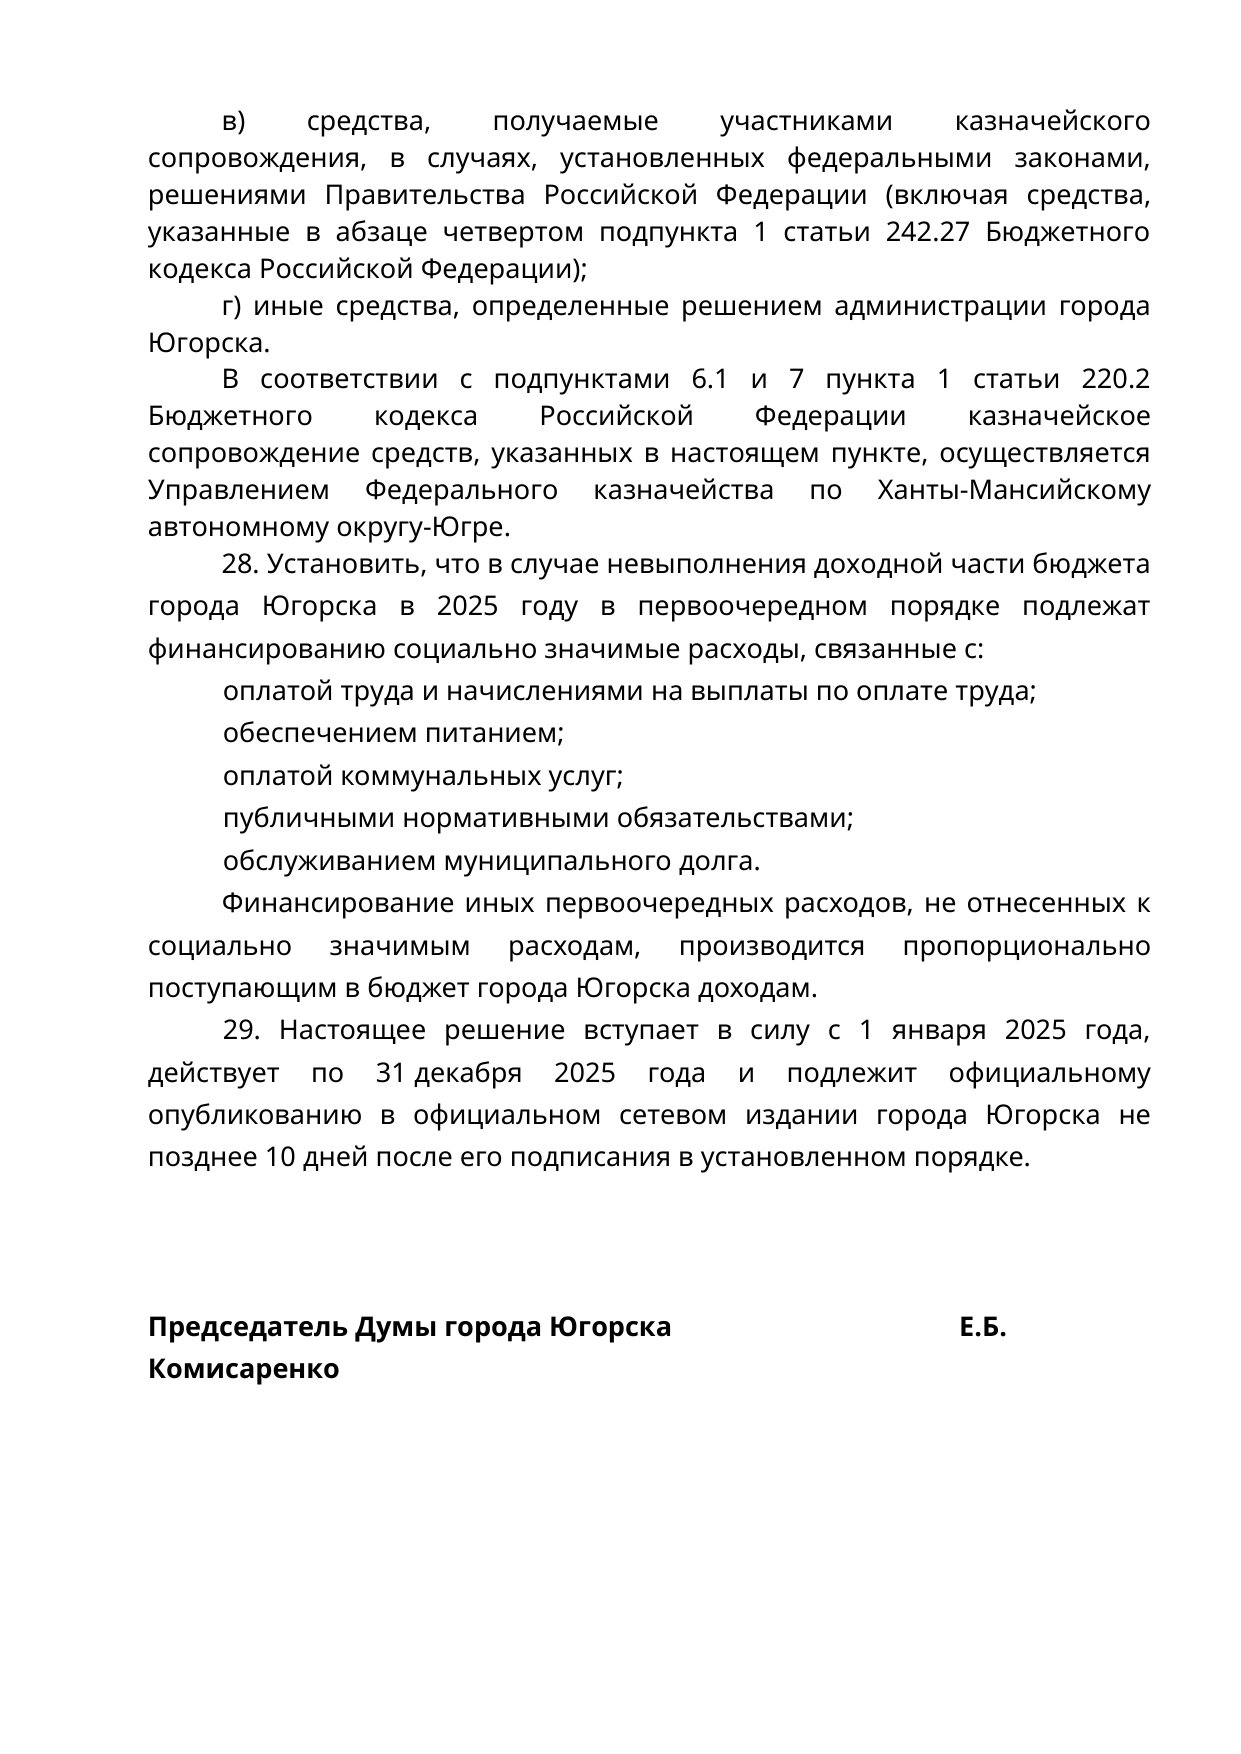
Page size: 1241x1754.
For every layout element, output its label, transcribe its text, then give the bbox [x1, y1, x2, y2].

text оплатой труда и начислениями на выплаты по оплате труда; [148, 672, 1152, 708]
text обслуживанием муниципального долга. [148, 841, 1152, 878]
text обеспечением питанием; [148, 714, 1152, 751]
text В соответствии с подпунктами 6.1 и 7 пункта 1 статьи 220.2 Бюджетного кодекса Российской Федерации казначейское сопровождение средств, указанных в настоящем пункте, осуществляется Управлением Федерального казначейства по Ханты-Мансийскому автономному округу-Югре. [148, 360, 1152, 544]
text оплатой коммунальных услуг; [148, 756, 1152, 793]
text в) средства, получаемые участниками казначейского сопровождения, в случаях, установленных федеральными законами, решениями Правительства Российской Федерации (включая средства, указанные в абзаце четвертом подпункта 1 статьи 242.27 Бюджетного кодекса Российской Федерации); [148, 102, 1152, 286]
text публичными нормативными обязательствами; [148, 799, 1152, 836]
text 29. Настоящее решение вступает в силу с 1 января 2025 года, действует по 31 декабря 2025 года и подлежит официальному опубликованию в официальном сетевом издании города Югорска не позднее 10 дней после его подписания в установленном порядке. [148, 1011, 1152, 1175]
text г) иные средства, определенные решением администрации города Югорска. [148, 286, 1152, 360]
text 28. Установить, что в случае невыполнения доходной части бюджета города Югорска в 2025 году в первоочередном порядке подлежат финансированию социально значимые расходы, связанные с: [148, 544, 1152, 666]
text Финансирование иных первоочередных расходов, не отнесенных к социально значимым расходам, производится пропорционально поступающим в бюджет города Югорска доходам. [148, 883, 1152, 1005]
text Председатель Думы города Югорска Е.Б. Комисаренко [148, 1307, 1152, 1387]
